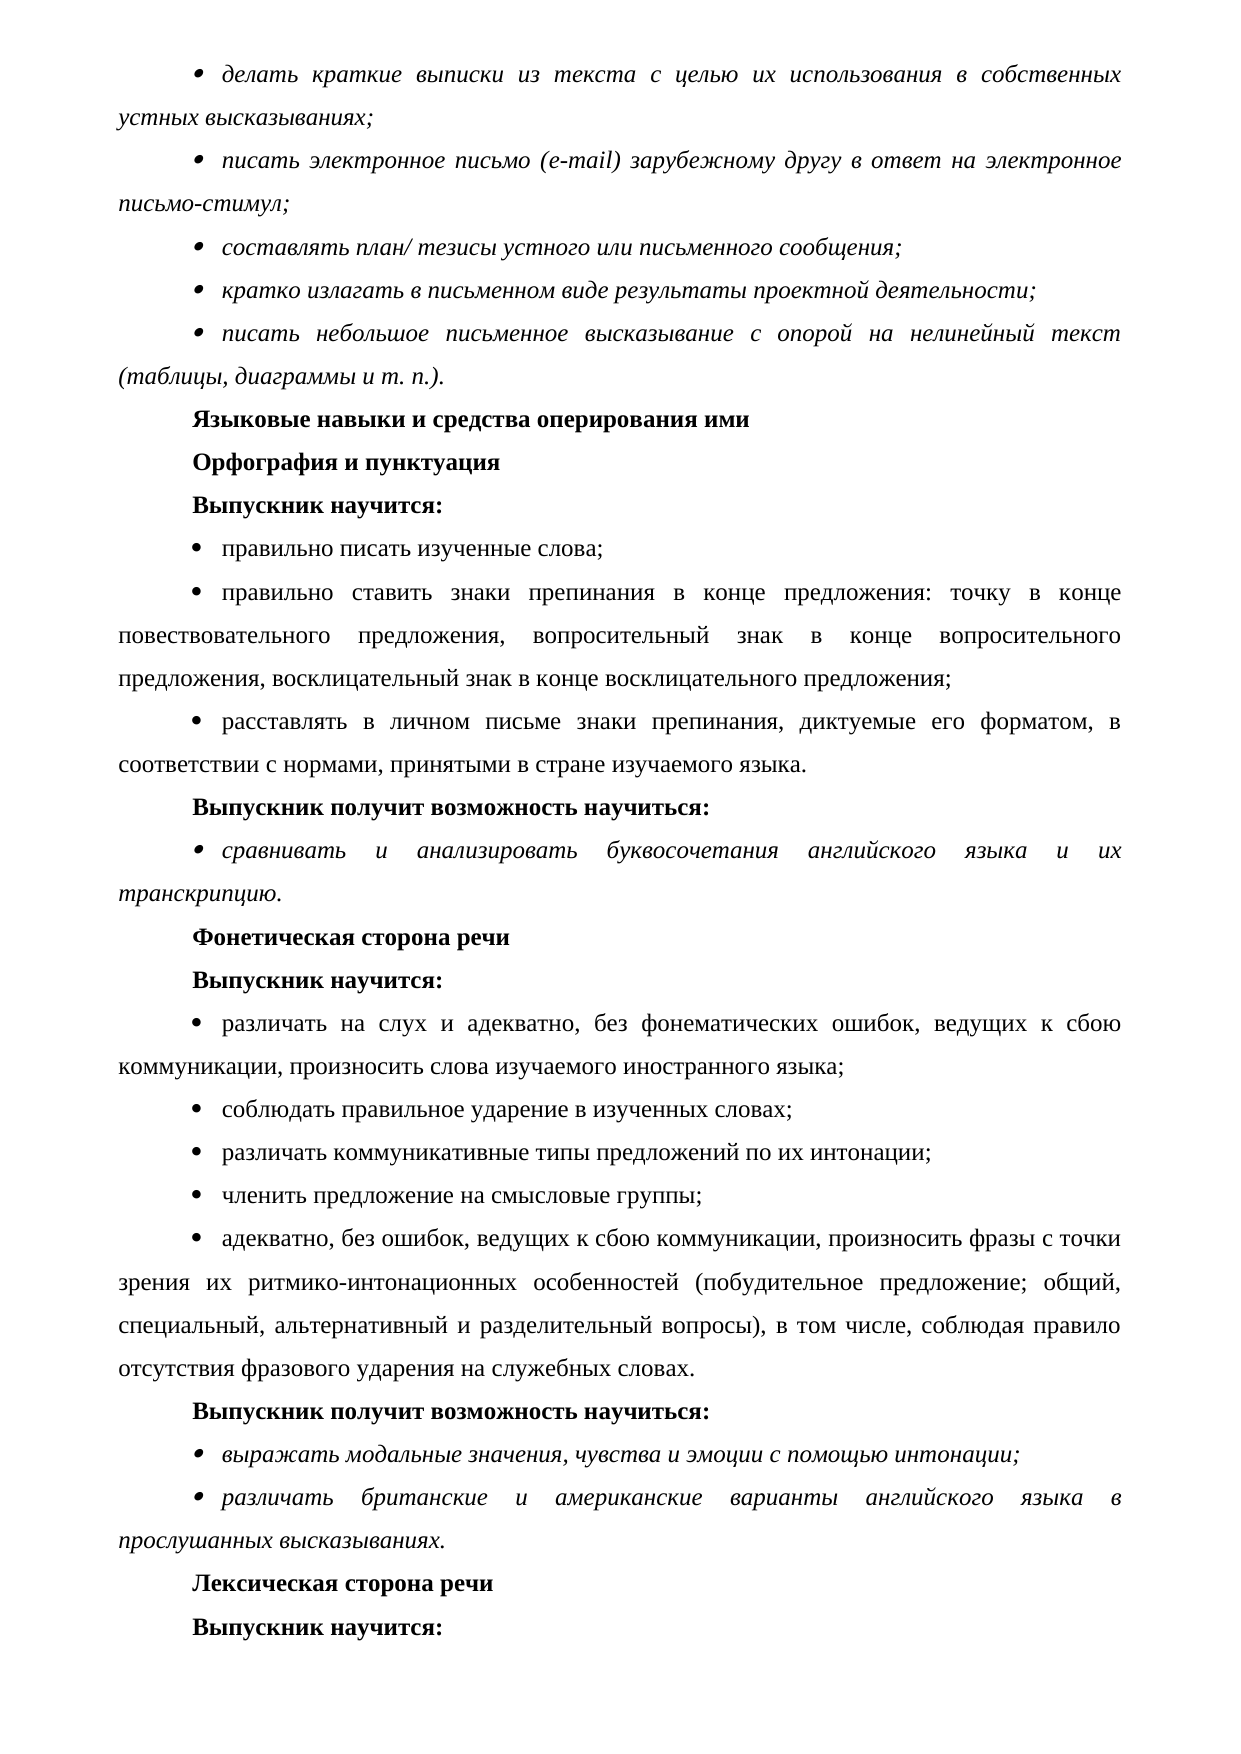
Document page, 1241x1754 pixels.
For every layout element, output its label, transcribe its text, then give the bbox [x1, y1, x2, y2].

text Фонетическая сторона речи [118, 922, 1122, 950]
list правильно ставить знаки препинания в конце предложения: точку в конце повествовательного предложения, вопросительный знак в конце вопросительного предложения, восклицательный знак в конце восклицательного предложения; [118, 577, 1122, 692]
list выражать модальные значения, чувства и эмоции с помощью интонации; [118, 1439, 1122, 1468]
list составлять план/ тезисы устного или письменного сообщения; [118, 232, 1122, 260]
list кратко излагать в письменном виде результаты проектной деятельности; [118, 275, 1122, 303]
list сравнивать и анализировать буквосочетания английского языка и их транскрипцию. [118, 835, 1122, 907]
list писать небольшое письменное высказывание с опорой на нелинейный текст (таблицы, диаграммы и т. п.). [118, 318, 1122, 390]
list правильно писать изученные слова; [118, 533, 1122, 562]
text Выпускник научится: [118, 1612, 1122, 1640]
text Лексическая сторона речи [118, 1568, 1122, 1597]
text Выпускник научится: [118, 965, 1122, 993]
list членить предложение на смысловые группы; [118, 1180, 1122, 1209]
text Орфография и пунктуация [118, 447, 1122, 476]
text Выпускник получит возможность научиться: [118, 792, 1122, 821]
list писать электронное письмо (e-mail) зарубежному другу в ответ на электронное письмо-стимул; [118, 145, 1122, 217]
list различать британские и американские варианты английского языка в прослушанных высказываниях. [118, 1482, 1122, 1554]
text Языковые навыки и средства оперирования ими [118, 404, 1122, 433]
list делать краткие выписки из текста с целью их использования в собственных устных высказываниях; [118, 59, 1122, 131]
list расставлять в личном письме знаки препинания, диктуемые его форматом, в соответствии с нормами, принятыми в стране изучаемого языка. [118, 706, 1122, 778]
list адекватно, без ошибок, ведущих к сбою коммуникации, произносить фразы с точки зрения их ритмико-интонационных особенностей (побудительное предложение; общий, специальный, альтернативный и разделительный вопросы), в том числе, соблюдая правило отсутствия фразового ударения на служебных словах. [118, 1223, 1122, 1382]
text Выпускник научится: [118, 490, 1122, 519]
list соблюдать правильное ударение в изученных словах; [118, 1094, 1122, 1123]
list различать на слух и адекватно, без фонематических ошибок, ведущих к сбою коммуникации, произносить слова изучаемого иностранного языка; [118, 1008, 1122, 1080]
text Выпускник получит возможность научиться: [118, 1396, 1122, 1425]
list различать коммуникативные типы предложений по их интонации; [118, 1137, 1122, 1166]
